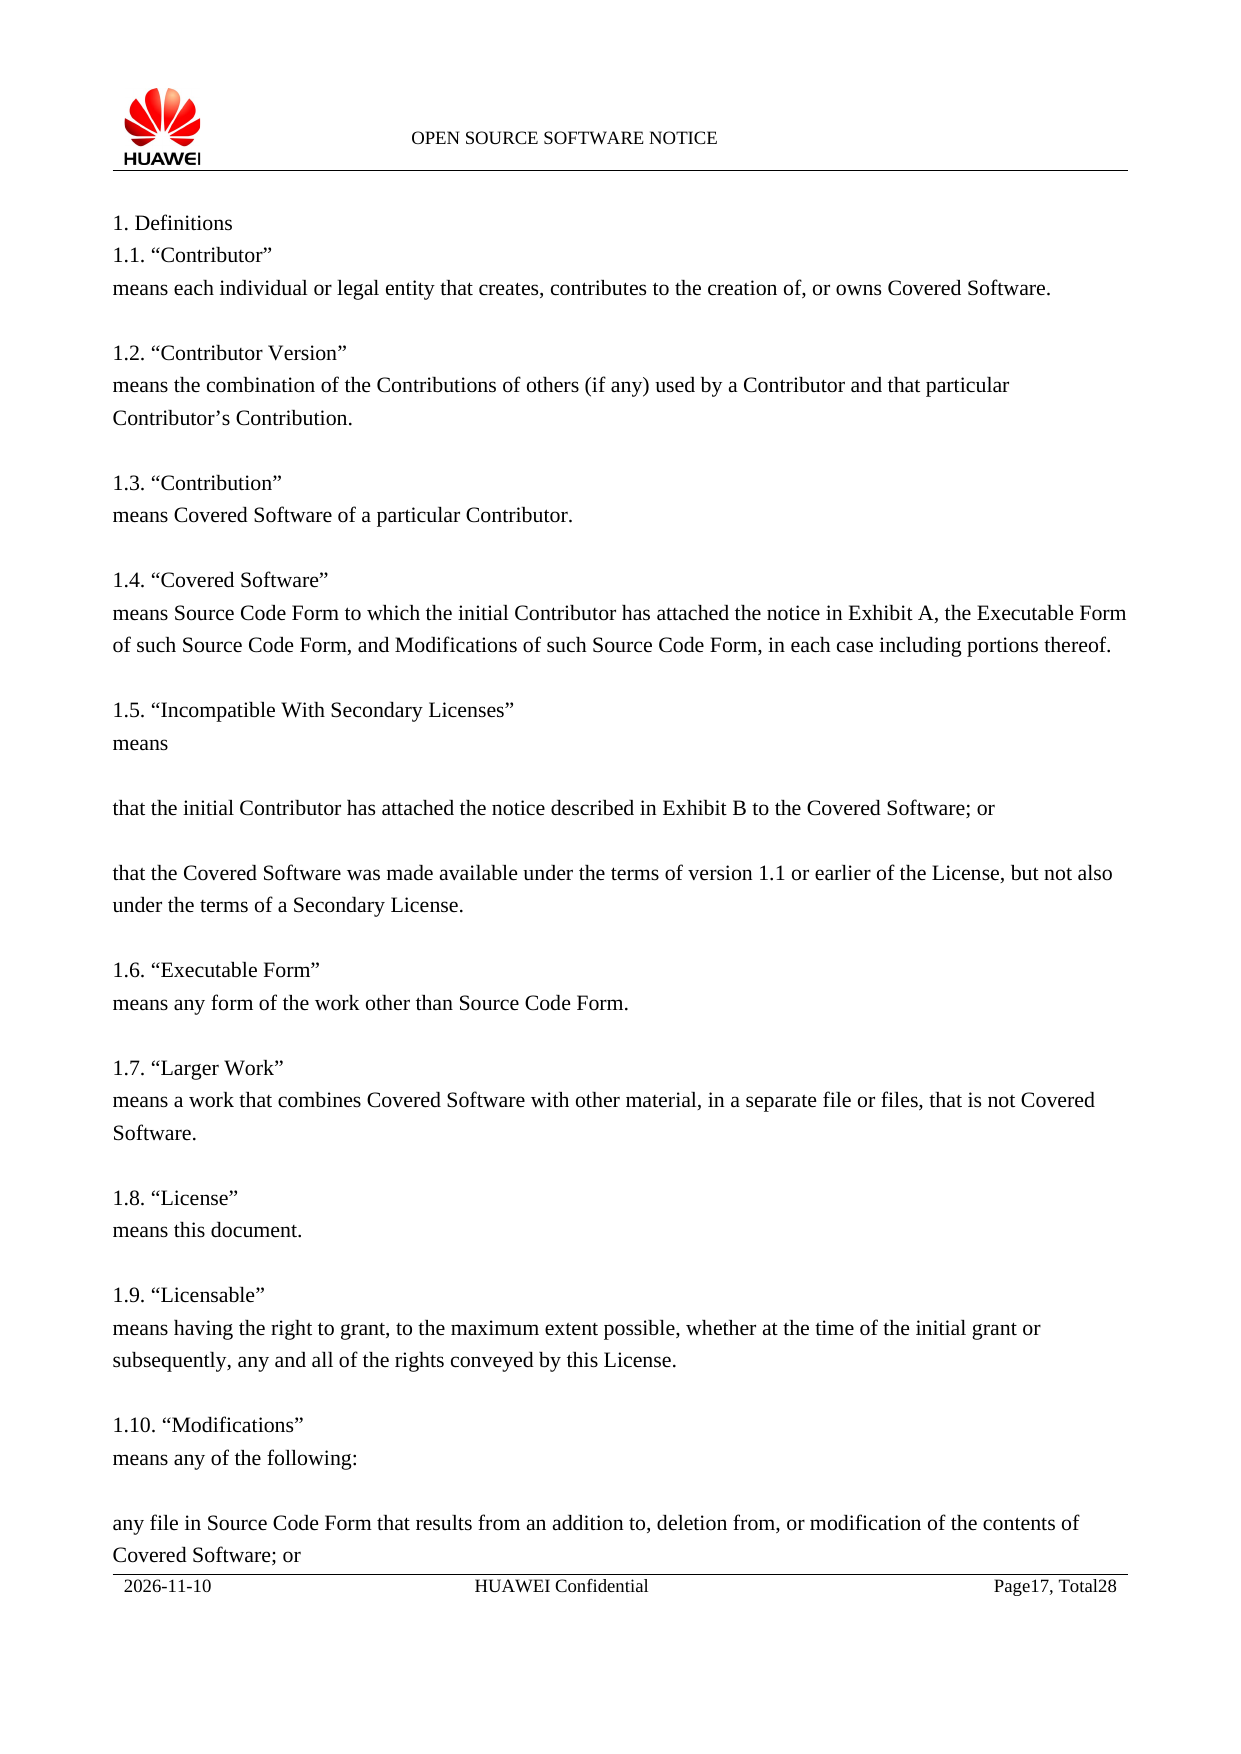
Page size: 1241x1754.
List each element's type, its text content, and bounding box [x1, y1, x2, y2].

picture [124, 88, 201, 165]
